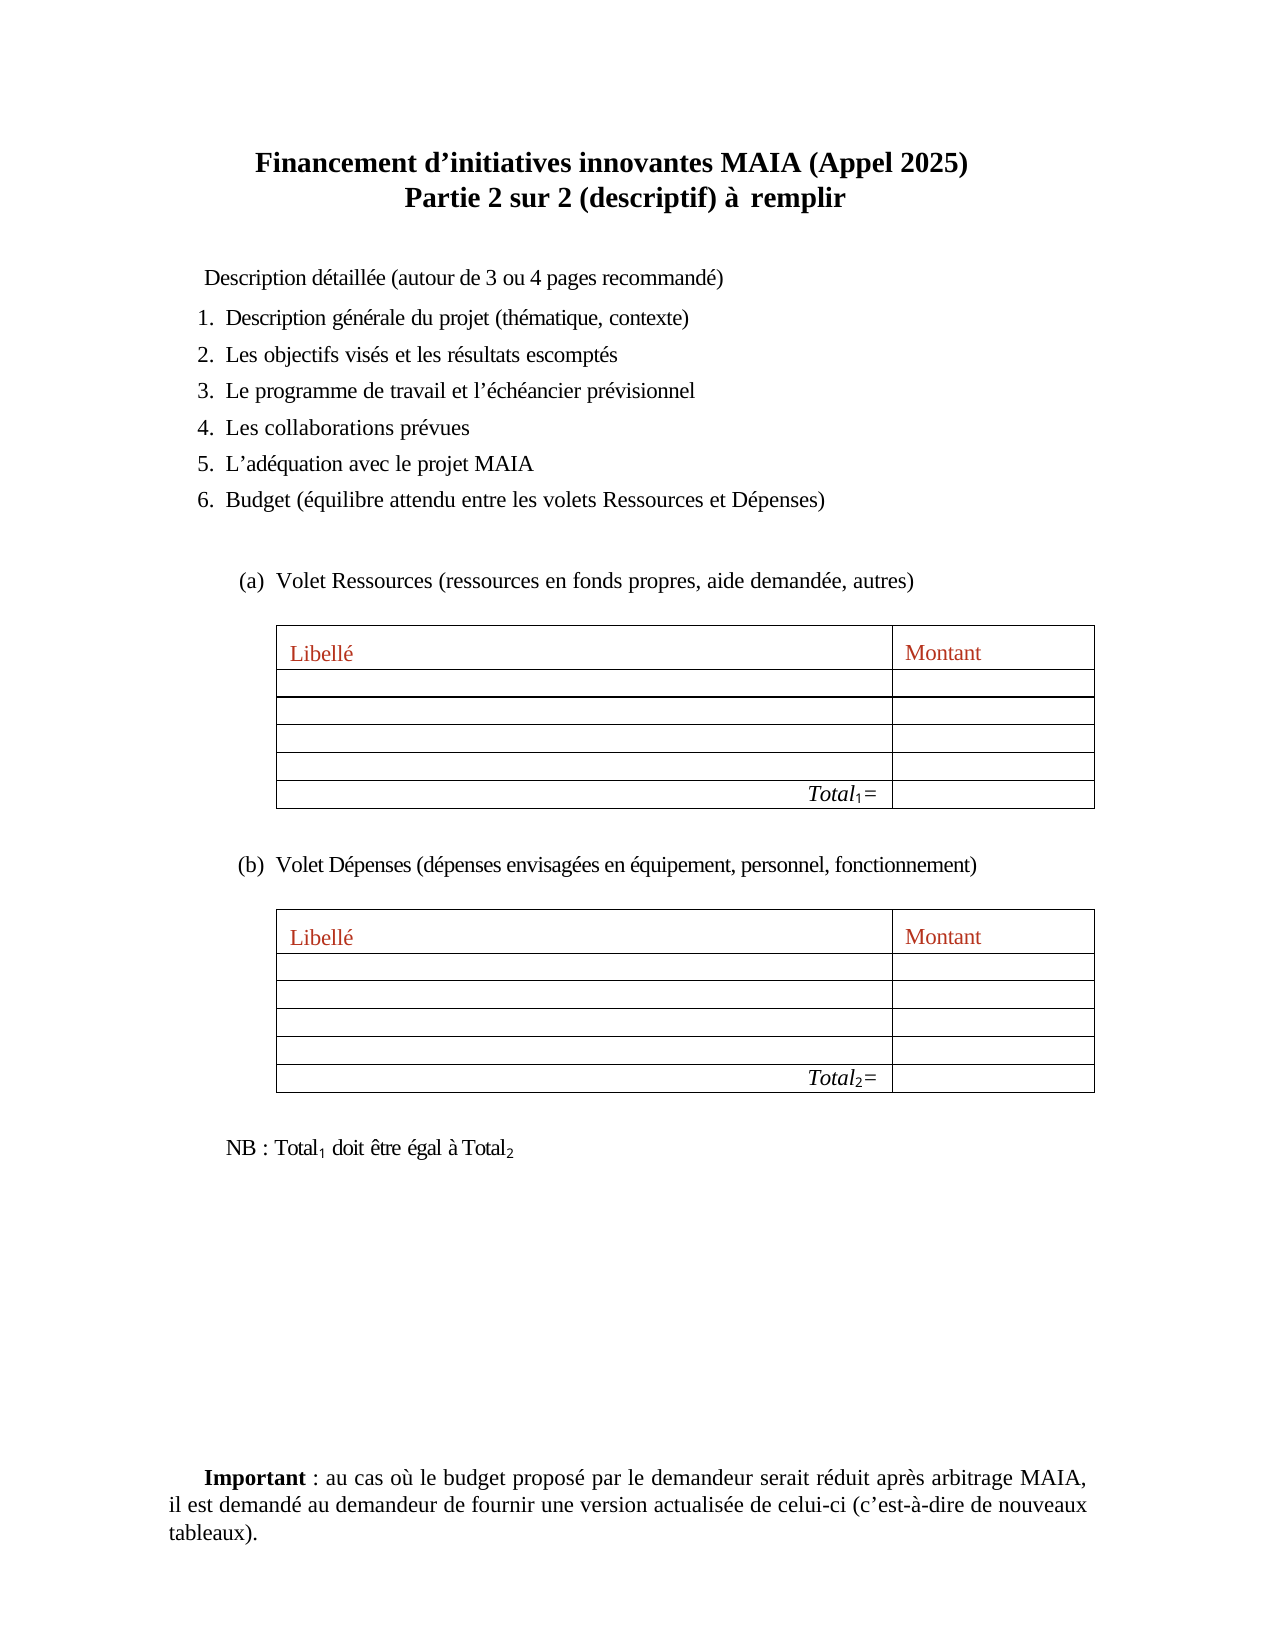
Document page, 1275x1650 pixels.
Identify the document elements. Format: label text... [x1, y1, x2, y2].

list Les collaborations prévues [197, 413, 1104, 440]
text Description détaillée (autour de 3 ou 4 pages recommandé) [204, 264, 1104, 290]
table_cell [277, 725, 892, 752]
list Volet Dépenses (dépenses envisagées en équipement, personnel, fonctionnement) [238, 851, 1104, 878]
table_cell [893, 1009, 1094, 1036]
list Les objectifs visés et les résultats escomptés [197, 341, 1104, 367]
table_cell [277, 1037, 892, 1064]
table_cell [277, 1009, 892, 1036]
list Budget (équilibre attendu entre les volets Ressources et Dépenses) [197, 486, 1104, 513]
text NB : Total1 doit être égal à Total2 [226, 1131, 1104, 1162]
table_cell [893, 698, 1094, 724]
table_cell [893, 981, 1094, 1008]
table_cell [893, 954, 1094, 980]
table_cell [893, 781, 1094, 808]
table_cell [893, 1065, 1094, 1092]
table_header Montant [893, 910, 1094, 952]
table_cell Total2= [277, 1065, 892, 1092]
table_header Libellé [277, 910, 892, 952]
table_cell [277, 753, 892, 780]
subtitle Financement d’initiatives innovantes MAIA (Appel 2025) Partie 2 sur 2 (descriptif) à remplir [255, 146, 1051, 213]
list L’adéquation avec le projet MAIA [197, 450, 1104, 476]
table_cell [277, 954, 892, 980]
table_header Montant [893, 626, 1094, 668]
table_cell Total1= [277, 781, 892, 808]
table_header Libellé [277, 626, 892, 668]
table_cell [893, 1037, 1094, 1064]
list Volet Ressources (ressources en fonds propres, aide demandée, autres) [239, 567, 1104, 594]
list Le programme de travail et l’échéancier prévisionnel [197, 377, 1104, 403]
table_cell [277, 670, 892, 696]
text Important : au cas où le budget proposé par le demandeur serait réduit après arbitrage MAIA, il est demandé au demandeur de fournir une version actualisée de celui-ci (c’est-à-dire de nouveaux tableaux). [169, 1464, 1088, 1545]
table_cell [277, 981, 892, 1008]
table_cell [893, 725, 1094, 752]
table_cell [277, 698, 892, 724]
list Description générale du projet (thématique, contexte) [197, 304, 1104, 331]
table_cell [893, 753, 1094, 780]
table_cell [893, 670, 1094, 696]
